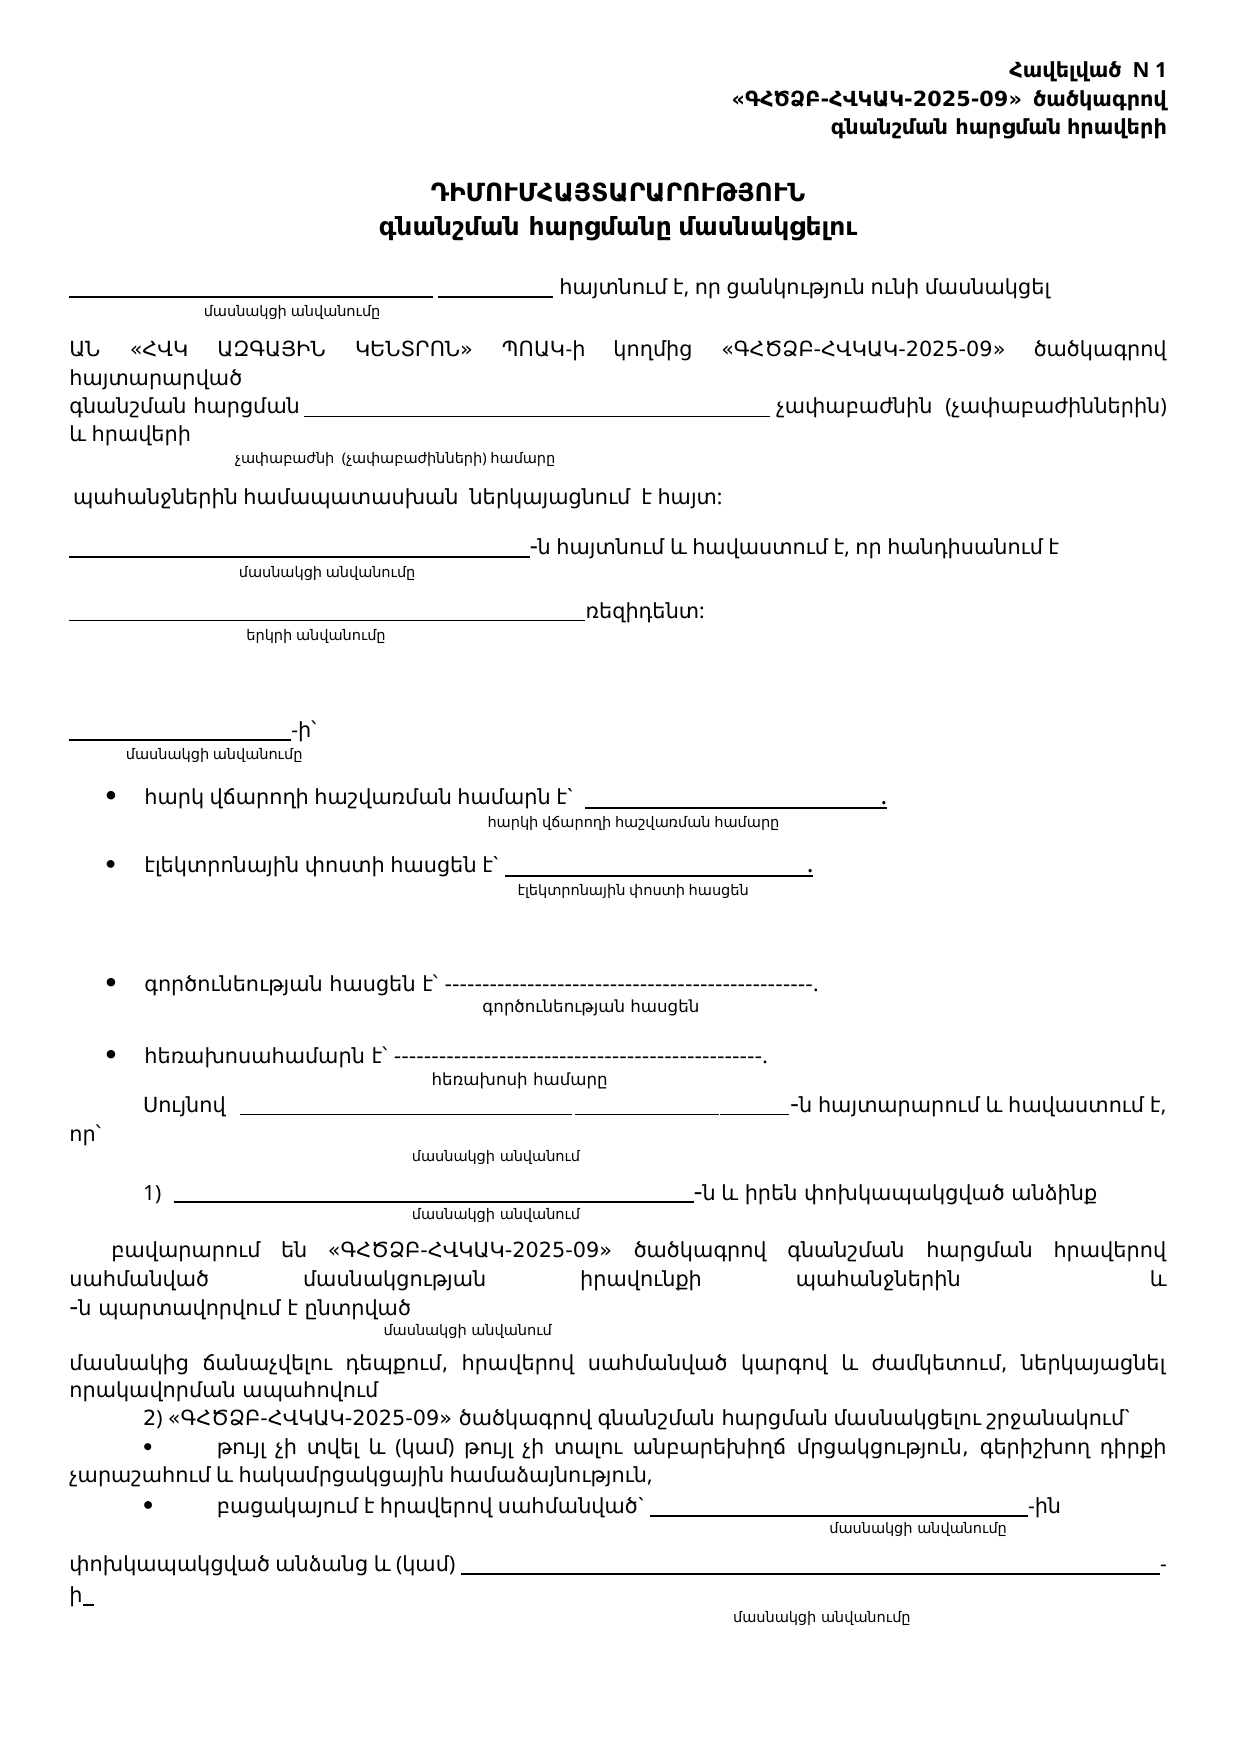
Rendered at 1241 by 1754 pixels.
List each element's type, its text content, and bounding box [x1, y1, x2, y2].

text հայտնում է, որ ցանկություն ունի մասնակցել [69, 272, 1167, 300]
text ռեզիդենտ: [69, 596, 1167, 624]
text հարկի վճարողի հաշվառման համարը [69, 812, 1167, 846]
list հեռախոսահամարն է՝ -------------------------------------------------. [107, 1041, 1167, 1069]
text երկրի անվանումը [69, 624, 1167, 658]
text պահանջներին համապատասխան ներկայացնում է հայտ: [69, 482, 1167, 511]
text մասնակցի անվանում [69, 1321, 1167, 1351]
text փոխկապակցված անձանց և (կամ) -ի [69, 1549, 1167, 1609]
text Սույնով -ն հայտարարում և հավաստում է, որ՝ [69, 1089, 1167, 1147]
text մասնակից ճանաչվելու դեպքում, հրավերով սահմանված կարգով և ժամկետում, ներկայացնել որակավորման ապահովում [69, 1351, 1167, 1403]
text -ն հայտնում և հավաստում է, որ հանդիսանում է [69, 528, 1167, 562]
text 2) «ԳՀԾՁԲ-ՀՎԿԱԿ-2025-09» ծածկագրով գնանշման հարցման մասնակցելու շրջանակում` [69, 1403, 1167, 1432]
text գործունեության հասցեն [69, 997, 1167, 1017]
list էլեկտրոնային փոստի հասցեն է` . [107, 846, 1167, 880]
text ԱՆ «ՀՎԿ ԱԶԳԱՅԻՆ ԿԵՆՏՐՈՆ» ՊՈԱԿ-ի կողմից «ԳՀԾՁԲ-ՀՎԿԱԿ-2025-09» ծածկագրով հայտարարված [69, 334, 1167, 391]
text մասնակցի անվանումը [69, 744, 1167, 778]
text մասնակցի անվանումը [69, 300, 1167, 334]
text մասնակցի անվանումը [69, 562, 1167, 596]
text մասնակցի անվանումը [69, 1609, 1167, 1638]
text 1) -ն և իրեն փոխկապակցված անձինք [69, 1177, 1167, 1206]
subtitle գնանշման հարցմանը մասնակցելու [69, 209, 1167, 243]
text հեռախոսի համարը [69, 1069, 1167, 1089]
list հարկ վճարողի հաշվառման համարն է` . [107, 778, 1167, 812]
text մասնակցի անվանումը [69, 1520, 1167, 1549]
text ԴԻՄՈՒՄՀԱՅՏԱՐԱՐՈՒԹՅՈՒՆ [69, 175, 1167, 209]
list թույլ չի տվել և (կամ) թույլ չի տալու անբարեխիղճ մրցակցություն, գերիշխող դիրքի չարաշահում և հակամրցակցային համաձայնություն, [69, 1432, 1167, 1489]
text չափաբաժնի (չափաբաժինների) համարը [69, 448, 1167, 482]
text գնանշման հարցման հրավերի [69, 112, 1167, 141]
text գնանշման հարցման չափաբաժնին (չափաբաժիններին) և հրավերի [69, 391, 1167, 448]
list բացակայում է հրավերով սահմանված` -ին [69, 1489, 1167, 1520]
text Հավելված N 1 [69, 56, 1167, 84]
text «ԳՀԾՁԲ-ՀՎԿԱԿ-2025-09» ծածկագրով [69, 84, 1167, 112]
text -ի՝ [69, 715, 1167, 744]
text էլեկտրոնային փոստի հասցեն [69, 880, 1167, 914]
text բավարարում են «ԳՀԾՁԲ-ՀՎԿԱԿ-2025-09» ծածկագրով գնանշման հարցման հրավերով սահմանված մասնակցության իրավունքի պահանջներին և -ն պարտավորվում է ընտրված [69, 1235, 1167, 1321]
text մասնակցի անվանում [69, 1147, 1167, 1177]
list գործունեության հասցեն է՝ -------------------------------------------------. [107, 969, 1167, 997]
text մասնակցի անվանում [69, 1206, 1167, 1235]
